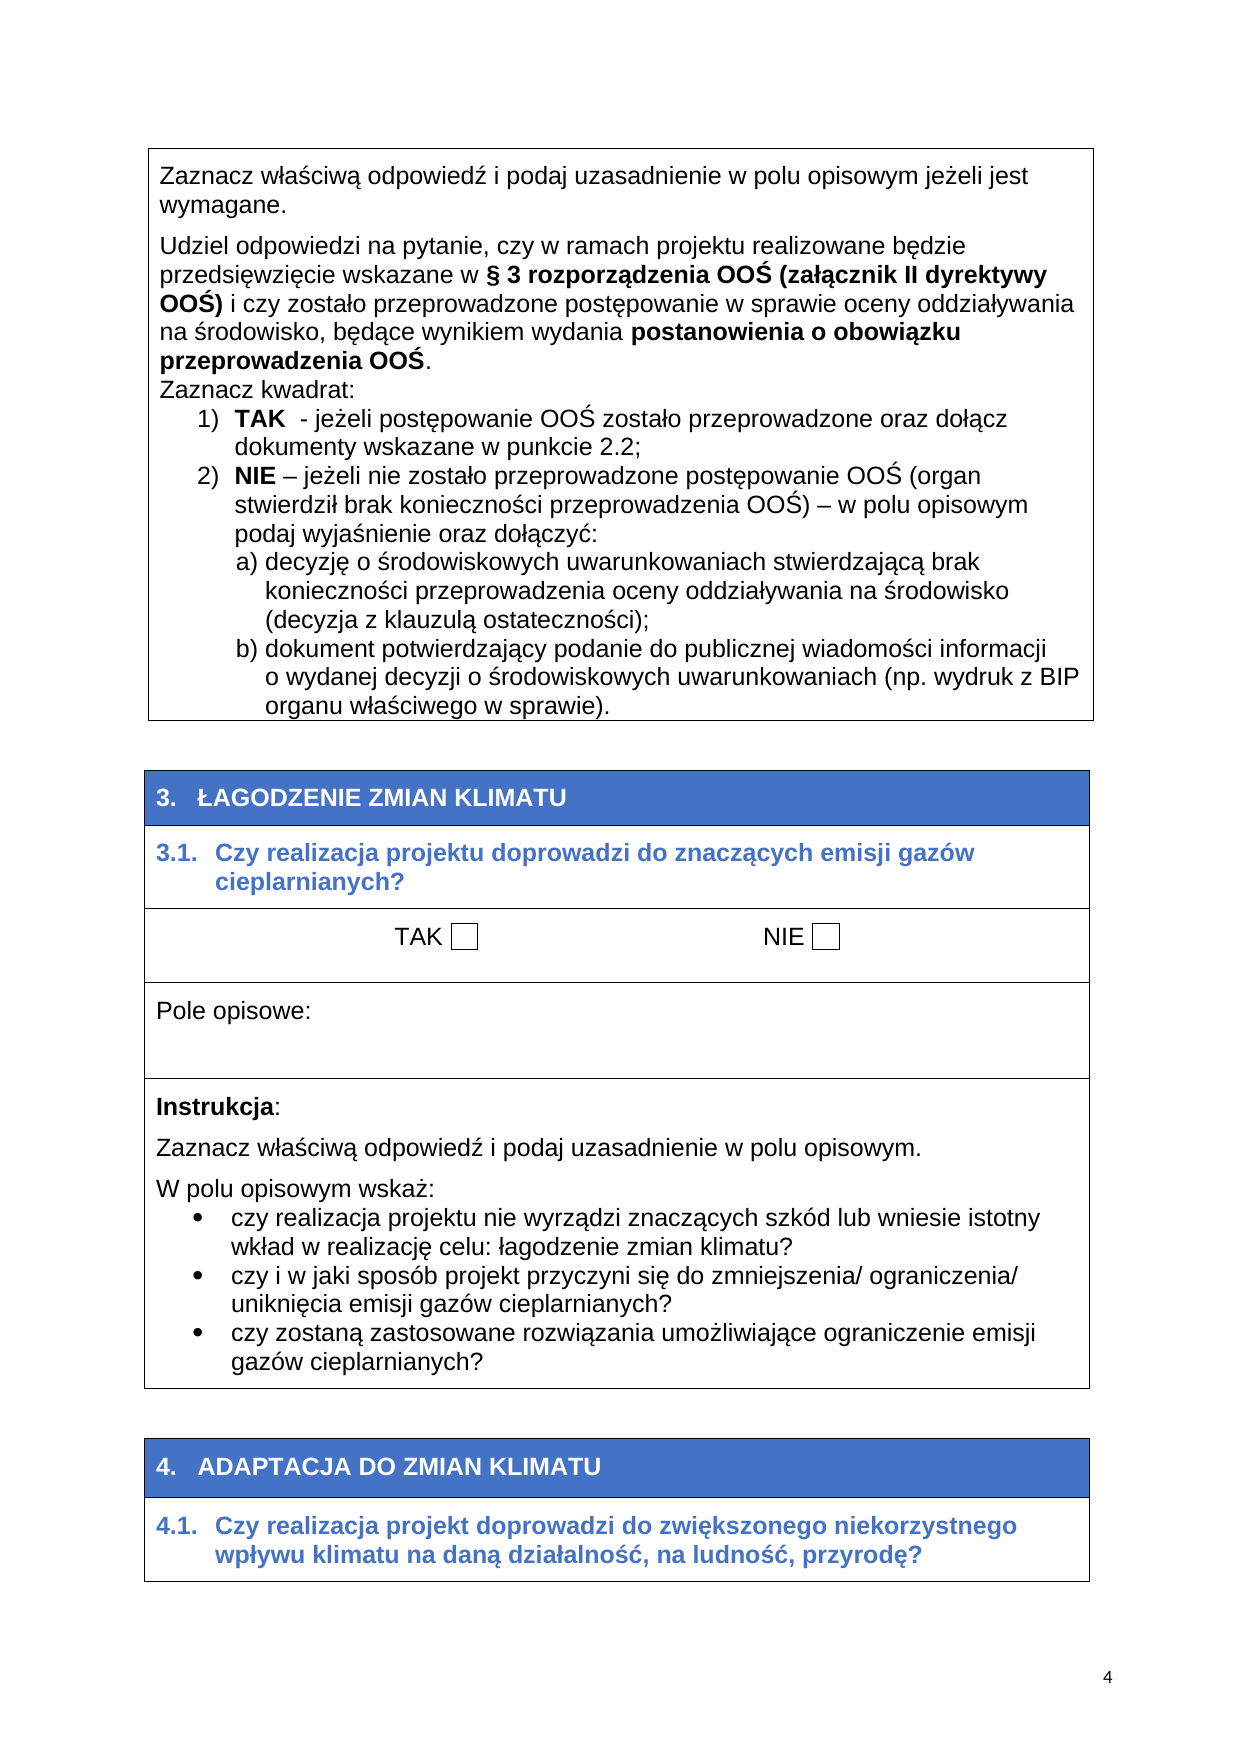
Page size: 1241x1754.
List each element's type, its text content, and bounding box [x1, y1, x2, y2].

table_cell Pole opisowe: [145, 983, 1089, 1078]
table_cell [149, 149, 1093, 720]
table_cell Instrukcja: Zaznacz właściwą odpowiedź i podaj uzasadnienie w polu opisowym. W polu opisowym wskaż: czy realizacja projektu nie wyrządzi znaczących szkód lub wniesie istotny wkład w realizację celu: łagodzenie zmian klimatu? czy i w jaki sposób projekt przyczyni się do zmniejszenia/ ograniczenia/ uniknięcia emisji gazów cieplarnianych? czy zostaną zastosowane rozwiązania umożliwiające ograniczenie emisji gazów cieplarnianych? [145, 1079, 1089, 1388]
table_header 3. ŁAGODZENIE ZMIAN KLIMATU [145, 771, 1089, 825]
table_cell 4.1. Czy realizacja projekt doprowadzi do zwiększonego niekorzystnego wpływu klimatu na daną działalność, na ludność, przyrodę? [145, 1498, 1089, 1581]
table_cell 3.1. Czy realizacja projektu doprowadzi do znaczących emisji gazów cieplarnianych? [145, 826, 1089, 908]
table_cell TAK NIE [145, 909, 1089, 982]
table_header 4. ADAPTACJA DO ZMIAN KLIMATU [145, 1439, 1089, 1497]
